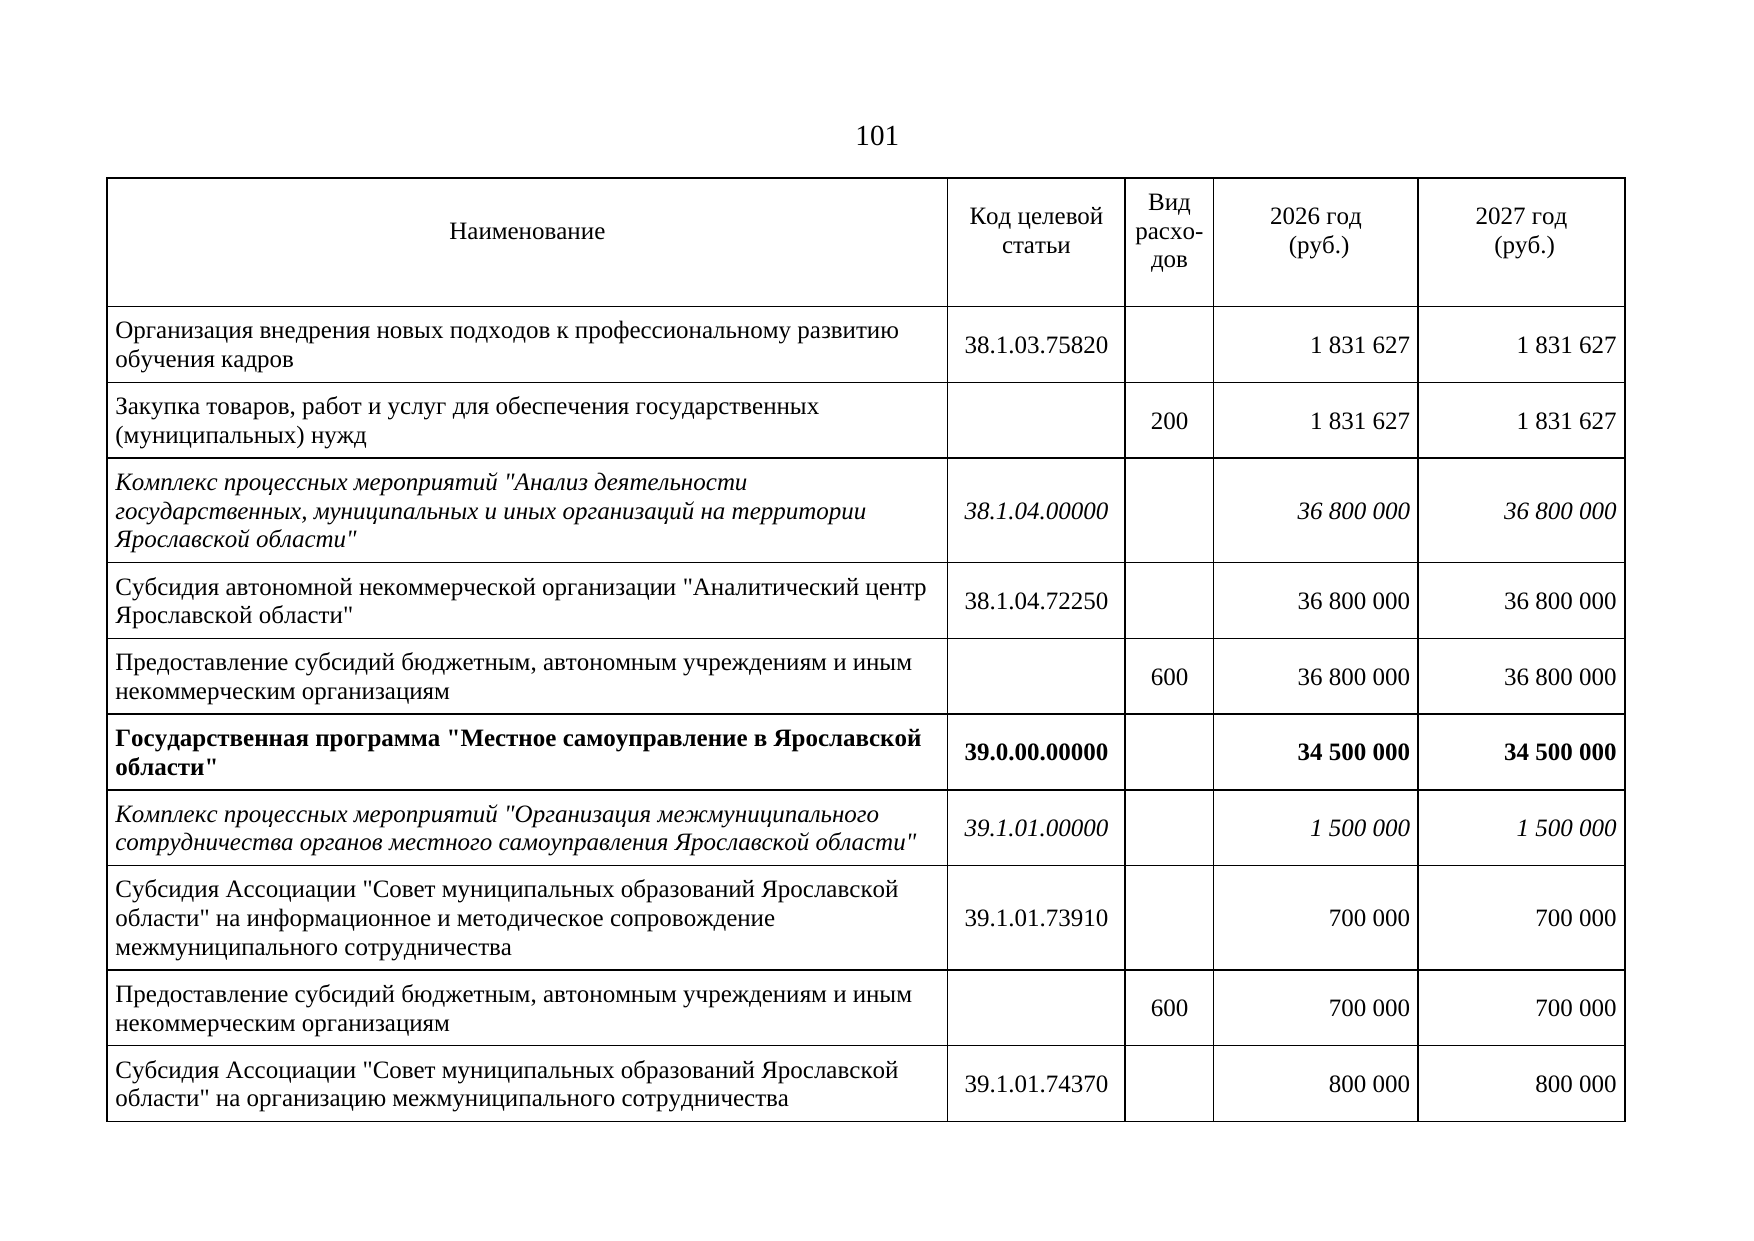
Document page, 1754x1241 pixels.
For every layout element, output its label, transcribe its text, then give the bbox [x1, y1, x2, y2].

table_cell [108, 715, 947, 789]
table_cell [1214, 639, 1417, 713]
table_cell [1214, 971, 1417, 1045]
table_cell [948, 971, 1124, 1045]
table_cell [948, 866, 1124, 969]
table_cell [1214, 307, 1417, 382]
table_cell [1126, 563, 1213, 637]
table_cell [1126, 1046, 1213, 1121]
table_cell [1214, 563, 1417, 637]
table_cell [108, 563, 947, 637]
table_header 2027 год (руб.) [1419, 179, 1624, 306]
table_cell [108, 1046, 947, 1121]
table_header Код целевой статьи [948, 179, 1124, 306]
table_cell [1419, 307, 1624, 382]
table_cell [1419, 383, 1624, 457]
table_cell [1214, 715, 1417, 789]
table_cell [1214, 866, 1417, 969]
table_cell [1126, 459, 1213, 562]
table_header 2026 год (руб.) [1214, 179, 1417, 306]
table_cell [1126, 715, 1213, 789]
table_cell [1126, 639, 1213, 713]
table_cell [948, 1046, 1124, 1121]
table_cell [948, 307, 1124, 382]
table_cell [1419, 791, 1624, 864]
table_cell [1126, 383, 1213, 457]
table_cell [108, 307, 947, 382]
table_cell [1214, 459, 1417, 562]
table_header Наименование [108, 179, 947, 306]
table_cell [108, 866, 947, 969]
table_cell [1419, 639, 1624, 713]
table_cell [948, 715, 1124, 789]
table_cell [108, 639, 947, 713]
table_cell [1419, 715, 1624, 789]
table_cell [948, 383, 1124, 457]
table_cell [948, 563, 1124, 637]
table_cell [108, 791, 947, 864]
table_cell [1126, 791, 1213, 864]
table_header Вид расхо-дов [1126, 179, 1213, 306]
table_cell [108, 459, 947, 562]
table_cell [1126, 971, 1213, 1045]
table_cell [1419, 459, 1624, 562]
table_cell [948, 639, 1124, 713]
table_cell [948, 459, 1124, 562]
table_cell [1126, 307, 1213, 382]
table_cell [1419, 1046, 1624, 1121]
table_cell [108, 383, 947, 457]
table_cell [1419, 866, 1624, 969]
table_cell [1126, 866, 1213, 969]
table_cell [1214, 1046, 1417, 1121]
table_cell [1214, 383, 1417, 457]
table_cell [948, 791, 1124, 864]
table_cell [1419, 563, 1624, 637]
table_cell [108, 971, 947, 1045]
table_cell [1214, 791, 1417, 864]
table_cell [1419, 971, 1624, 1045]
